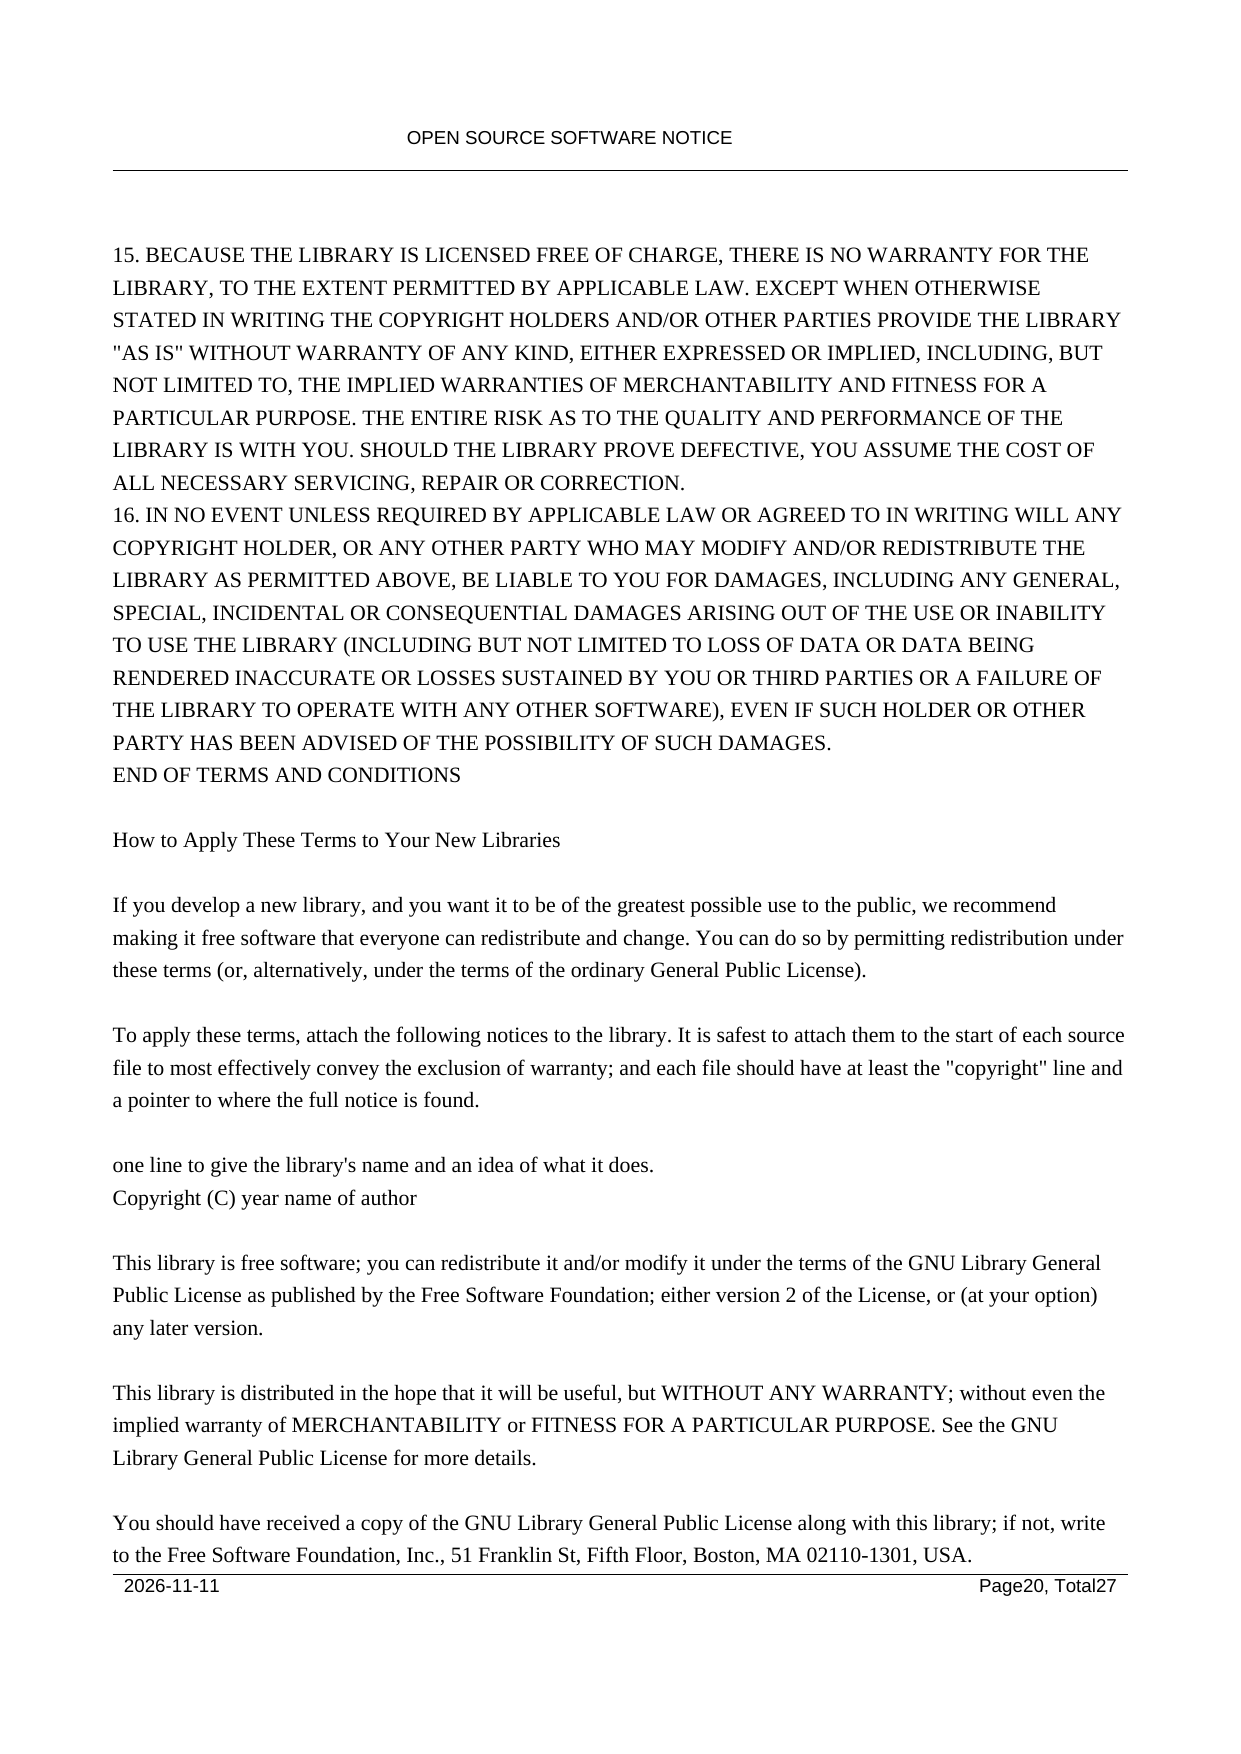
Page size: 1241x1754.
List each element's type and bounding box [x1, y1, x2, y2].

text [112, 206, 1128, 1571]
